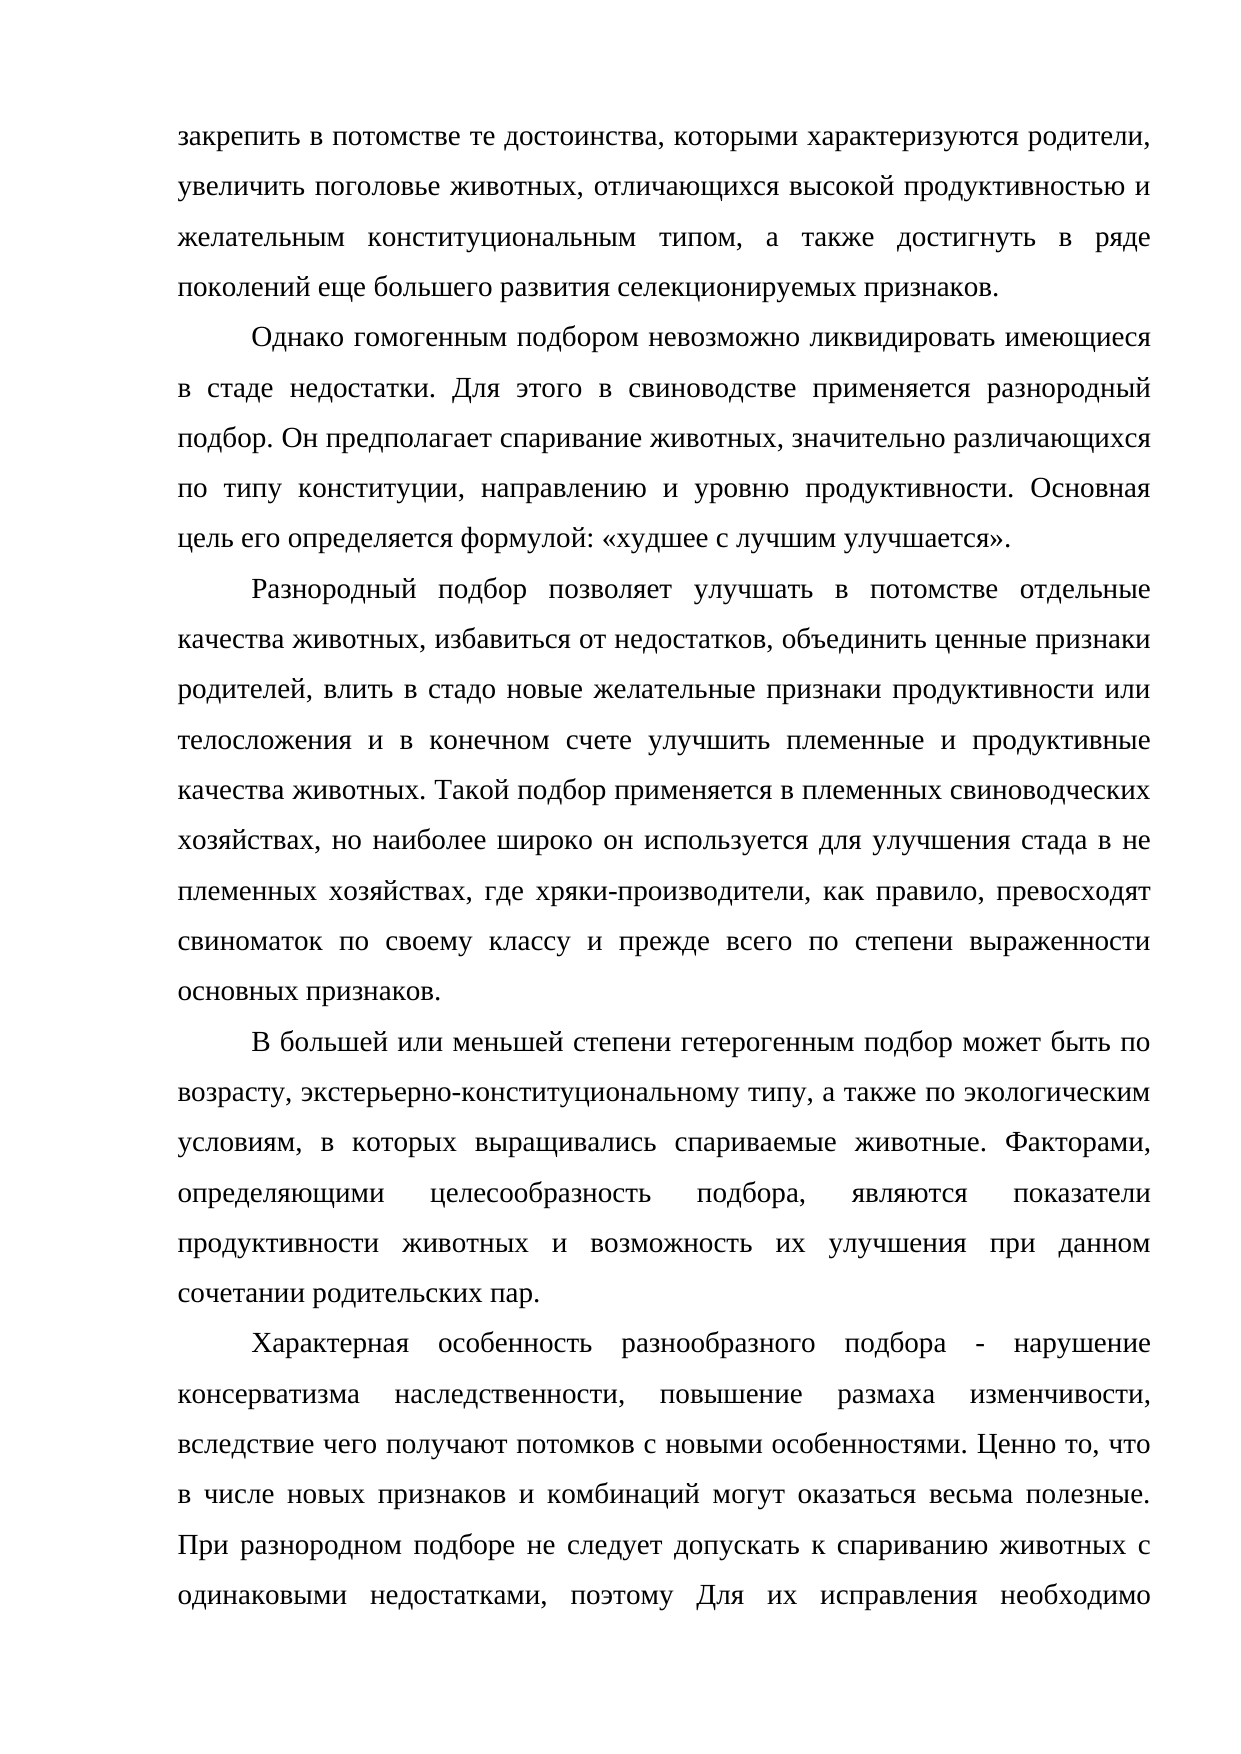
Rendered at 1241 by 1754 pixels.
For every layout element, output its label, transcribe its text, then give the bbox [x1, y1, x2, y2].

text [177, 1326, 1152, 1611]
text Однако гомогенным подбором невозможно ликвидировать имеющиеся в стаде недостатки. Для этого в свиноводстве применяется разнородный подбор. Он предполагает спаривание животных, значительно различающихся по типу конституции, направлению и уровню продуктивности. Основная цель его определяется формулой: «худшее с лучшим улучшается». [177, 319, 1152, 554]
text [177, 118, 1152, 303]
text Разнородный подбор позволяет улучшать в потомстве отдельные качества животных, избавиться от недостатков, объединить ценные признаки родителей, влить в стадо новые желательные признаки продуктивности или телосложения и в конечном счете улучшить племенные и продуктивные качества животных. Такой подбор применяется в племенных свиноводческих хозяйствах, но наиболее широко он используется для улучшения стада в не племенных хозяйствах, где хряки-производители, как правило, превосходят свиноматок по своему классу и прежде всего по степени выраженности основных признаков. [177, 571, 1152, 1007]
text В большей или меньшей степени гетерогенным подбор может быть по возрасту, экстерьерно-конституциональному типу, а также по экологическим условиям, в которых выращивались спариваемые животные. Факторами, определяющими целесообразность подбора, являются показатели продуктивности животных и возможность их улучшения при данном сочетании родительских пар. [177, 1024, 1152, 1309]
